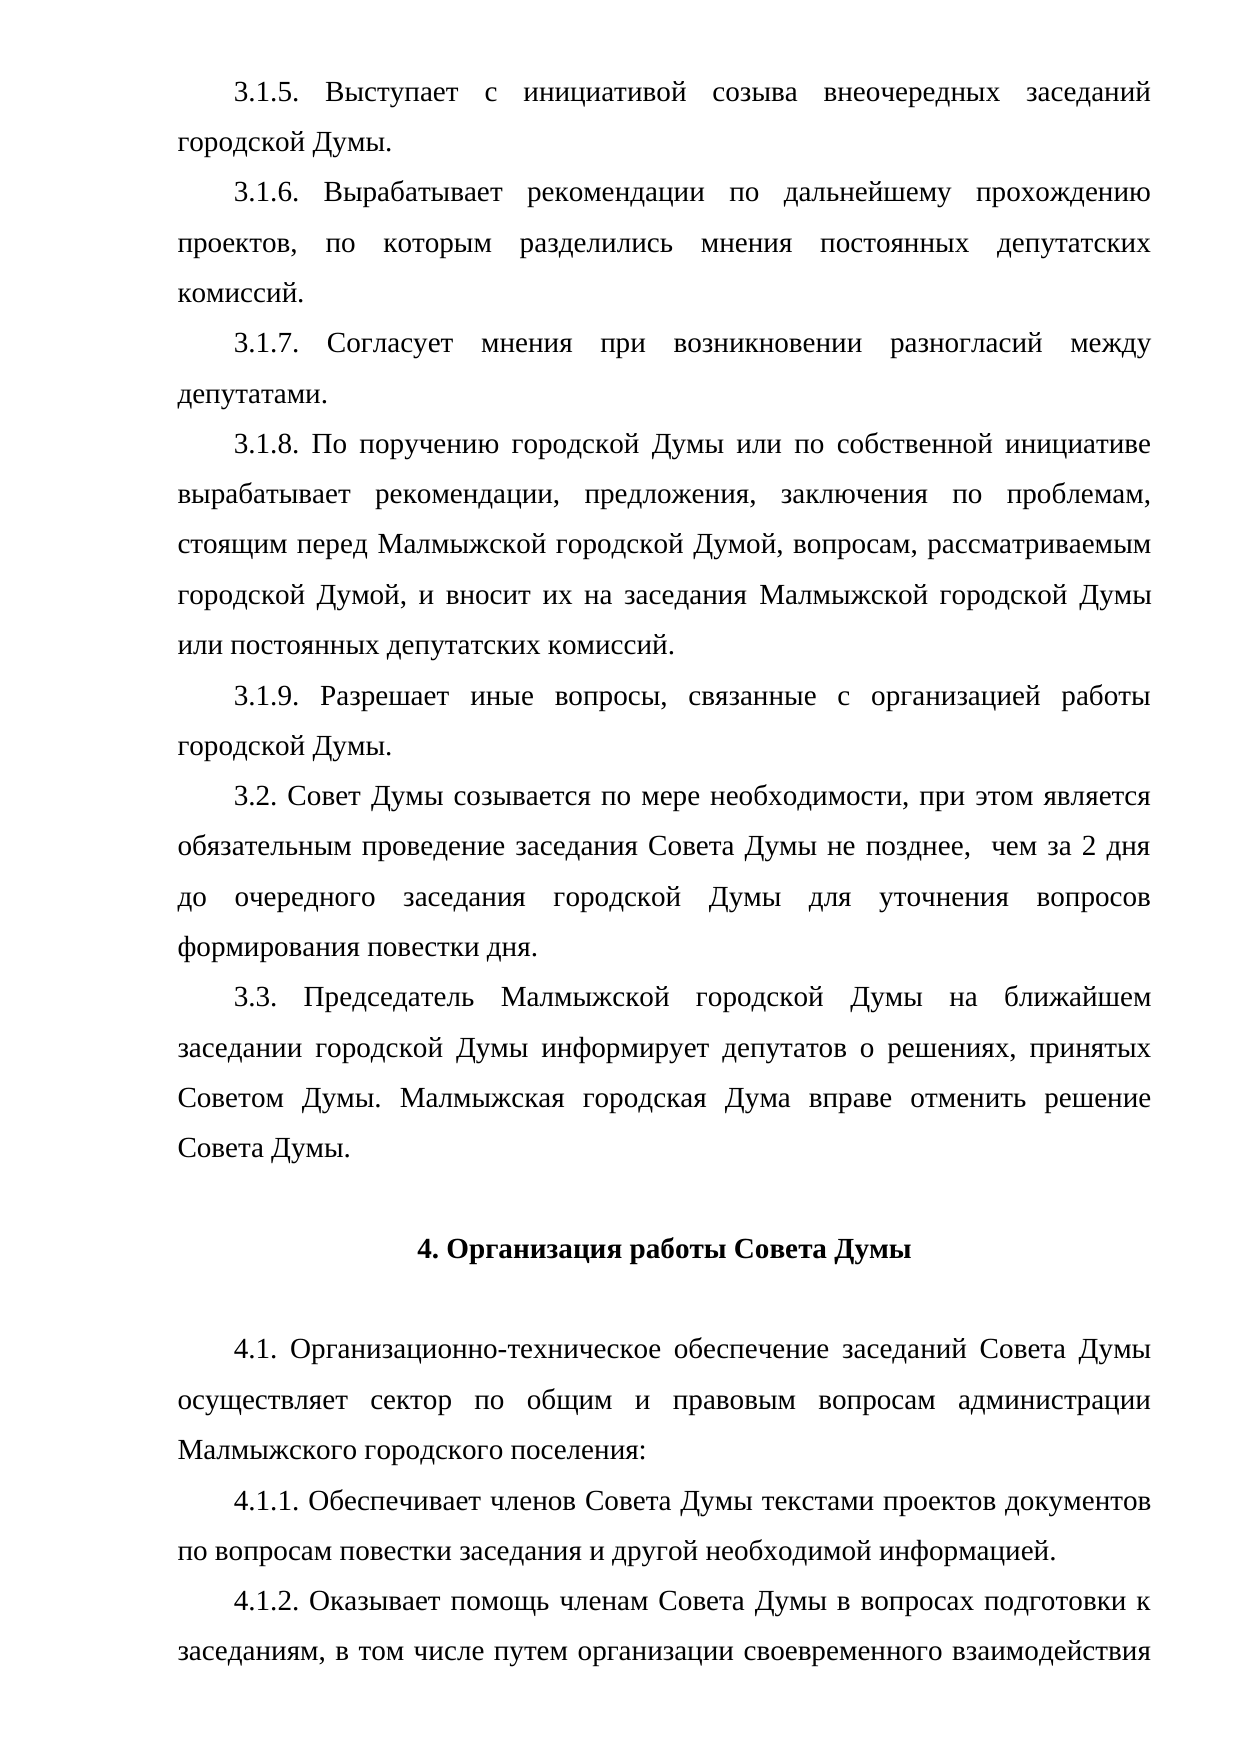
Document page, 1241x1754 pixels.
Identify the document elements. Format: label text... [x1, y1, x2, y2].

text 4.1.1. Обеспечивает членов Совета Думы текстами проектов документов по вопросам повестки заседания и другой необходимой информацией. [177, 1483, 1152, 1566]
text 3.2. Совет Думы созывается по мере необходимости, при этом является обязательным проведение заседания Совета Думы не позднее, чем за 2 дня до очередного заседания городской Думы для уточнения вопросов формирования повестки дня. [177, 778, 1152, 963]
text 3.1.8. По поручению городской Думы или по собственной инициативе вырабатывает рекомендации, предложения, заключения по проблемам, стоящим перед Малмыжской городской Думой, вопросам, рассматриваемым городской Думой, и вносит их на заседания Малмыжской городской Думы или постоянных депутатских комиссий. [177, 426, 1152, 661]
text 3.3. Председатель Малмыжской городской Думы на ближайшем заседании городской Думы информирует депутатов о решениях, принятых Советом Думы. Малмыжская городская Дума вправе отменить решение Совета Думы. [177, 979, 1152, 1164]
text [177, 1583, 1152, 1667]
text 3.1.5. Выступает с инициативой созыва внеочередных заседаний городской Думы. [177, 74, 1152, 158]
text 3.1.6. Вырабатывает рекомендации по дальнейшему прохождению проектов, по которым разделились мнения постоянных депутатских комиссий. [177, 174, 1152, 309]
text 3.1.9. Разрешает иные вопросы, связанные с организацией работы городской Думы. [177, 678, 1152, 761]
text 4.1. Организационно-техническое обеспечение заседаний Совета Думы осуществляет сектор по общим и правовым вопросам администрации Малмыжского городского поселения: [177, 1332, 1152, 1466]
text 3.1.7. Согласует мнения при возникновении разногласий между депутатами. [177, 325, 1152, 409]
text 4. Организация работы Совета Думы [177, 1231, 1152, 1264]
